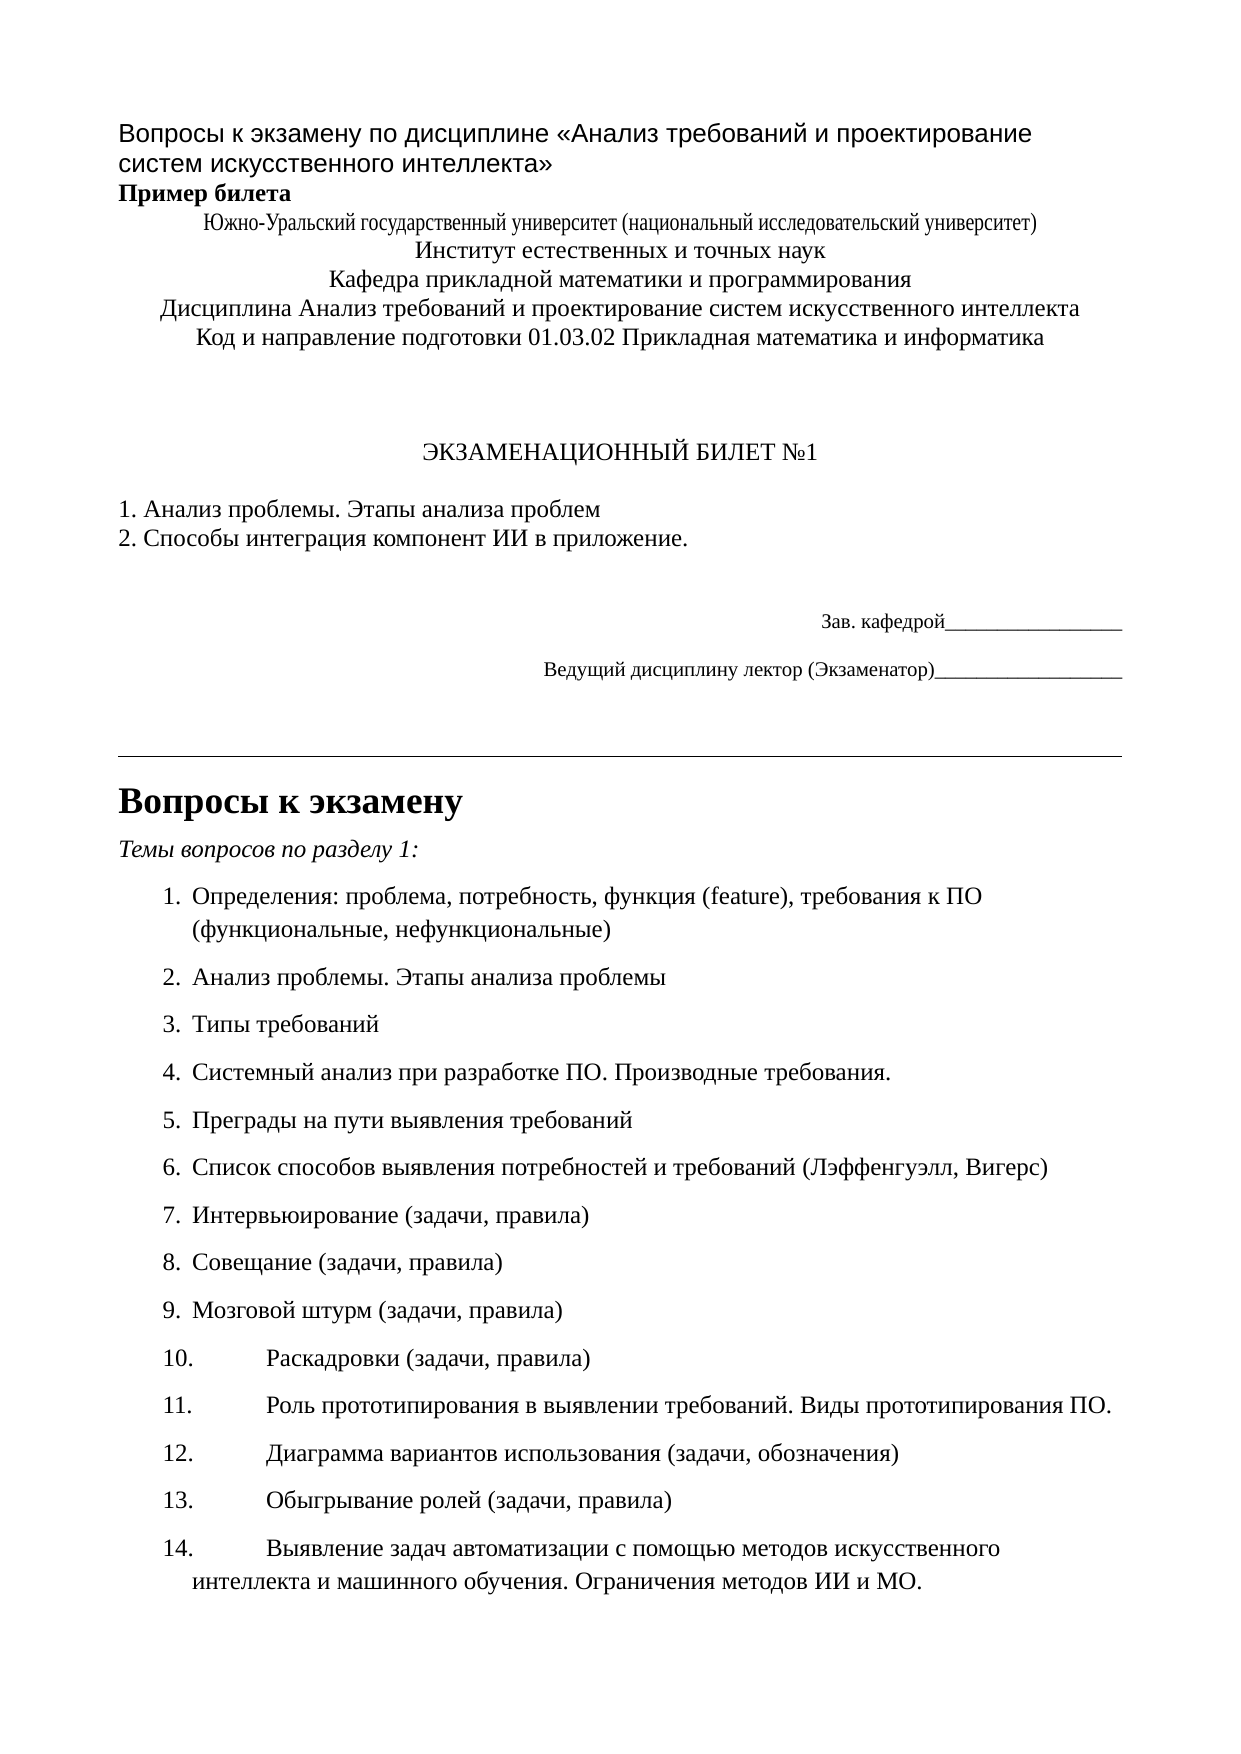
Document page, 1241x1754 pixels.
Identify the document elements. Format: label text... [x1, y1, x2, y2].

subtitle Вопросы к экзамену [118, 778, 1122, 821]
list Анализ проблемы. Этапы анализа проблемы [162, 962, 1122, 991]
list Совещание (задачи, правила) [162, 1247, 1122, 1276]
text 1. Анализ проблемы. Этапы анализа проблем [118, 494, 1122, 523]
text 2. Способы интеграция компонент ИИ в приложение. [118, 523, 1122, 552]
list Выявление задач автоматизации с помощью методов искусственного интеллекта и машинного обучения. Ограничения методов ИИ и МО. [162, 1533, 1122, 1595]
text Вопросы к экзамену по дисциплине «Анализ требований и проектирование систем искусственного интеллекта» [118, 118, 1122, 178]
list Типы требований [162, 1009, 1122, 1038]
list Мозговой штурм (задачи, правила) [162, 1295, 1122, 1324]
text Ведущий дисциплину лектор (Экзаменатор)__________________ [118, 657, 1122, 681]
text Южно-Уральский государственный университет (национальный исследовательский университет) [118, 207, 1122, 235]
list Интервьюирование (задачи, правила) [162, 1200, 1122, 1229]
list Список способов выявления потребностей и требований (Лэффенгуэлл, Вигерс) [162, 1152, 1122, 1181]
text Код и направление подготовки 01.03.02 Прикладная математика и информатика [118, 322, 1122, 350]
text Зав. кафедрой_________________ [118, 609, 1122, 633]
list Преграды на пути выявления требований [162, 1105, 1122, 1133]
list Определения: проблема, потребность, функция (feature), требования к ПО (функциональные, нефункциональные) [162, 881, 1122, 943]
list Обыгрывание ролей (задачи, правила) [162, 1486, 1122, 1514]
text Институт естественных и точных наук [118, 235, 1122, 264]
list Диаграмма вариантов использования (задачи, обозначения) [162, 1438, 1122, 1467]
list Роль прототипирования в выявлении требований. Виды прототипирования ПО. [162, 1390, 1122, 1419]
text Дисциплина Анализ требований и проектирование систем искусственного интеллекта [118, 293, 1122, 322]
list Раскадровки (задачи, правила) [162, 1343, 1122, 1371]
list Системный анализ при разработке ПО. Производные требования. [162, 1057, 1122, 1086]
text Кафедра прикладной математики и программирования [118, 264, 1122, 293]
text Темы вопросов по разделу 1: [118, 834, 1122, 862]
text Пример билета [118, 178, 1122, 207]
text ЭКЗАМЕНАЦИОННЫЙ БИЛЕТ №1 [118, 437, 1122, 465]
